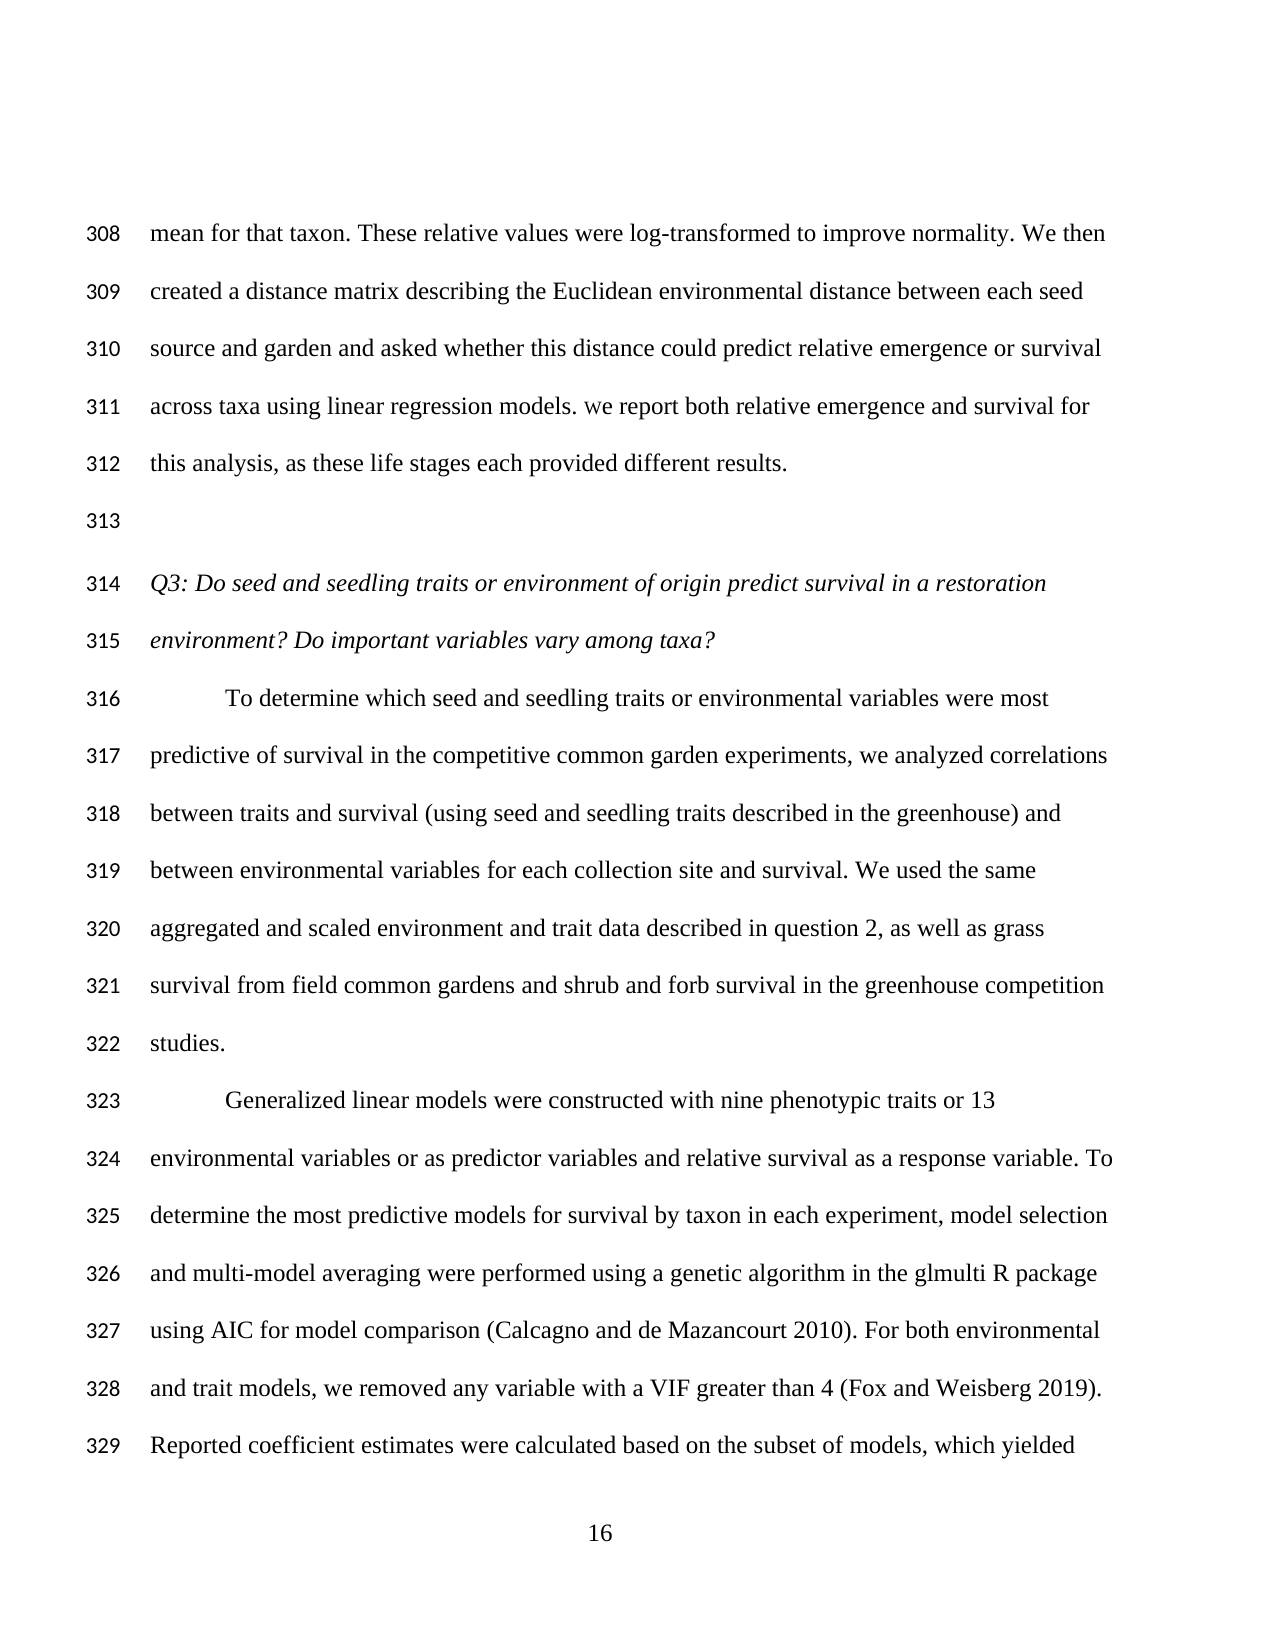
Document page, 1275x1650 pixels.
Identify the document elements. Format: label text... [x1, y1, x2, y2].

subtitle Q3: Do seed and seedling traits or environment of origin predict survival in a restoration environment? Do important variables vary among taxa? [150, 568, 1125, 654]
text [150, 1085, 1125, 1459]
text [150, 218, 1125, 477]
text To determine which seed and seedling traits or environmental variables were most predictive of survival in the competitive common garden experiments, we analyzed correlations between traits and survival (using seed and seedling traits described in the greenhouse) and between environmental variables for each collection site and survival. We used the same aggregated and scaled environment and trait data described in question 2, as well as grass survival from field common gardens and shrub and forb survival in the greenhouse competition studies. [150, 683, 1125, 1056]
